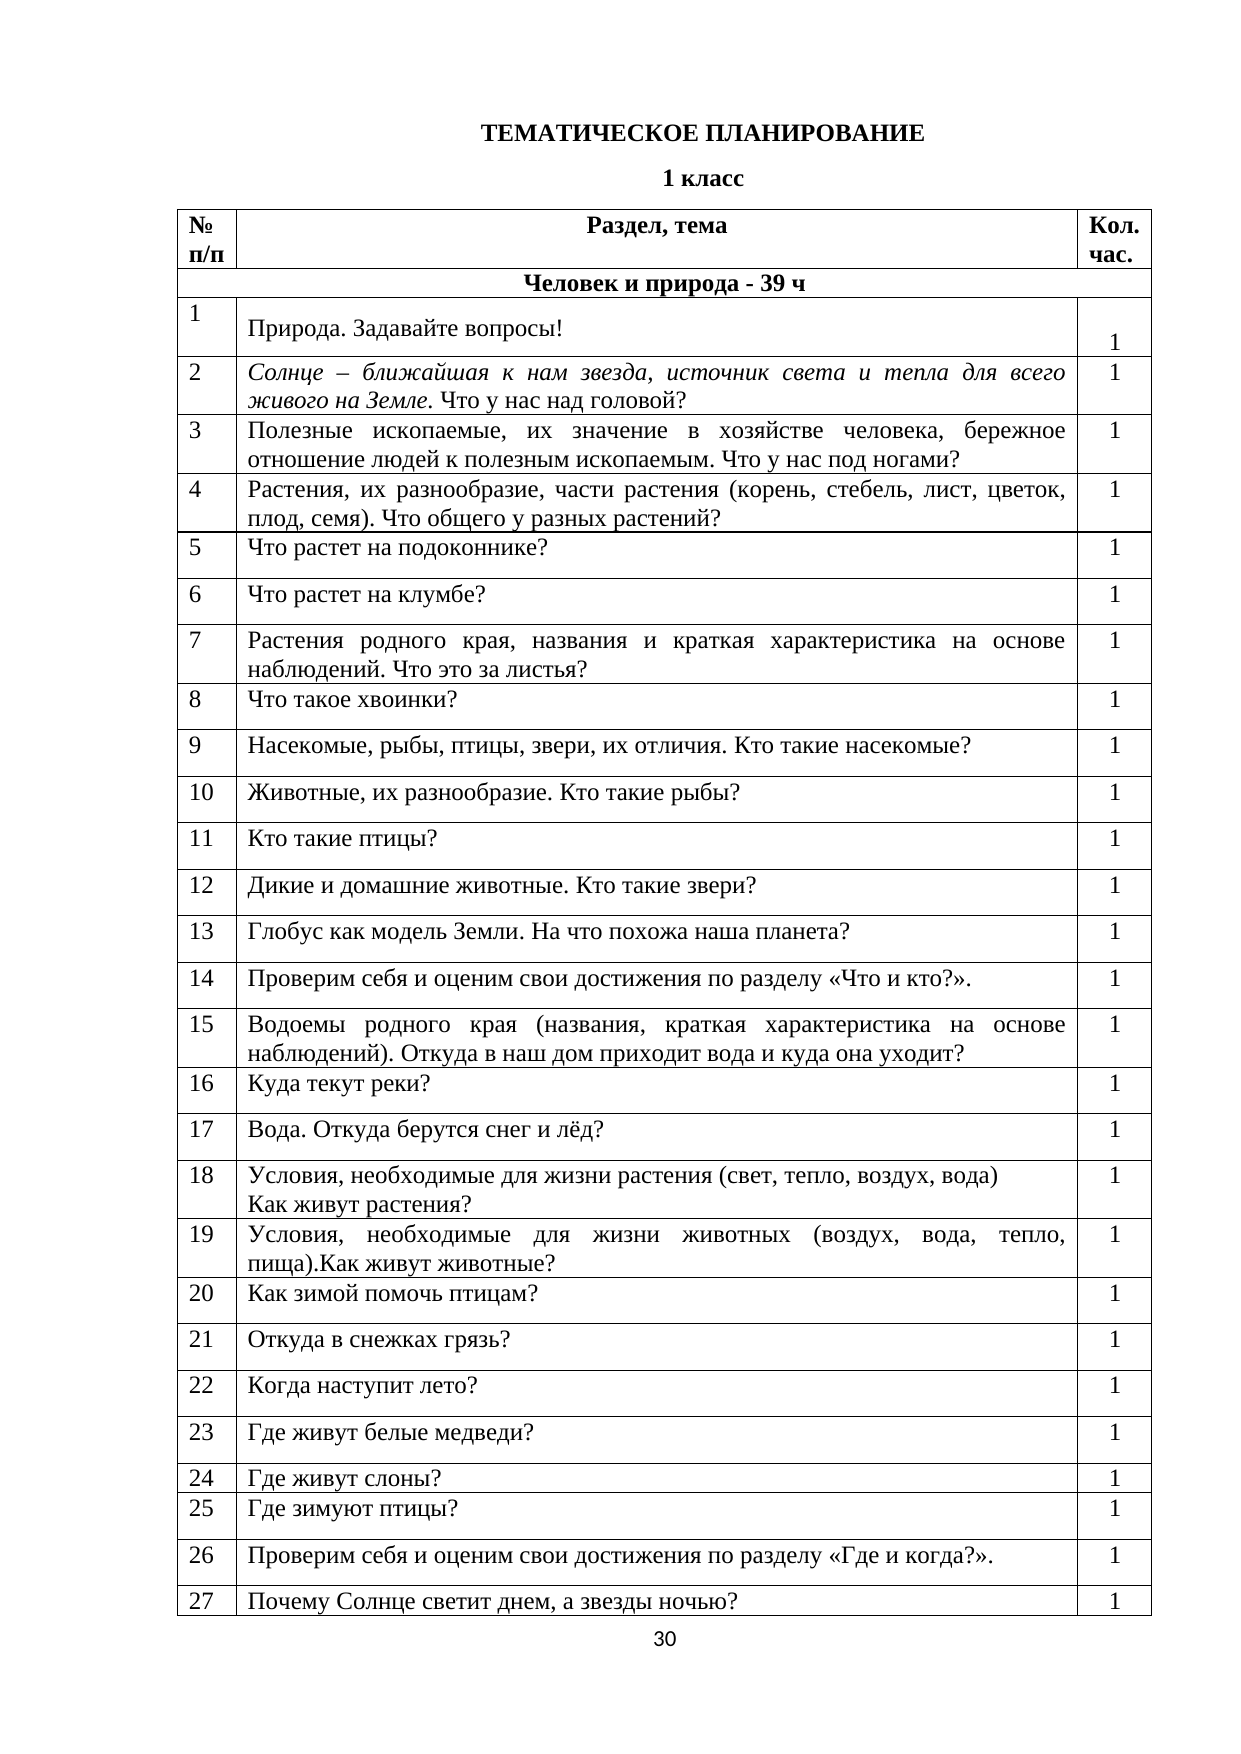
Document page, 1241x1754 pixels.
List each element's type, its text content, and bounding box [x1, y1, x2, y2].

table_cell 24 [178, 1464, 236, 1492]
table_cell 22 [178, 1371, 236, 1416]
table_cell 1 [1078, 1219, 1151, 1277]
table_cell 1 [1078, 777, 1151, 822]
table_cell Животные, их разнообразие. Кто такие рыбы? [237, 777, 1077, 822]
table_cell 1 [1078, 1586, 1151, 1615]
table_cell 1 [1078, 1417, 1151, 1462]
table_cell 7 [178, 625, 236, 683]
table_cell 5 [178, 533, 236, 578]
table_cell 15 [178, 1009, 236, 1067]
table_cell 1 [1078, 1371, 1151, 1416]
table_cell Что растет на подоконнике? [237, 533, 1077, 578]
table_cell 1 [1078, 579, 1151, 624]
table_cell 1 [1078, 474, 1151, 531]
table_cell Природа. Задавайте вопросы! [237, 298, 1077, 356]
table_cell 1 [1078, 1324, 1151, 1369]
table_cell 12 [178, 870, 236, 915]
table_cell 1 [1078, 357, 1151, 414]
table_cell Где живут белые медведи? [237, 1417, 1077, 1462]
table_cell Условия, необходимые для жизни животных (воздух, вода, тепло, пища).Как живут животные? [237, 1219, 1077, 1277]
table_header Кол. час. [1078, 210, 1151, 267]
table_cell 17 [178, 1114, 236, 1159]
table_cell Растения родного края, названия и краткая характеристика на основе наблюдений. Что это за листья? [237, 625, 1077, 683]
table_cell 1 [1078, 1068, 1151, 1113]
table_cell 13 [178, 916, 236, 962]
table_cell 1 [1078, 415, 1151, 473]
table_cell 1 [1078, 1009, 1151, 1067]
table_cell 1 [1078, 1464, 1151, 1492]
text ТЕМАТИЧЕСКОЕ ПЛАНИРОВАНИЕ [177, 118, 1229, 147]
table_cell Где зимуют птицы? [237, 1493, 1077, 1539]
table_cell 10 [178, 777, 236, 822]
table_cell 14 [178, 963, 236, 1008]
table_cell 1 [1078, 823, 1151, 869]
table_cell 26 [178, 1540, 236, 1585]
table_cell 1 [1078, 916, 1151, 962]
table_header Раздел, тема [237, 210, 1077, 267]
table_cell Куда текут реки? [237, 1068, 1077, 1113]
table_cell 1 [1078, 533, 1151, 578]
table_cell 6 [178, 579, 236, 624]
table_cell 1 [1078, 870, 1151, 915]
table_cell 1 [1078, 1540, 1151, 1585]
table_cell 19 [178, 1219, 236, 1277]
table_cell 1 [1078, 1161, 1151, 1218]
table_cell Как зимой помочь птицам? [237, 1278, 1077, 1323]
table_cell 11 [178, 823, 236, 869]
table_cell Растения, их разнообразие, части растения (корень, стебель, лист, цветок, плод, семя). Что общего у разных растений? [237, 474, 1077, 531]
table_cell 16 [178, 1068, 236, 1113]
table_cell 1 [1078, 963, 1151, 1008]
table_cell Что такое хвоинки? [237, 684, 1077, 729]
table_cell 1 [1078, 1278, 1151, 1323]
table_cell 3 [178, 415, 236, 473]
table_cell Человек и природа - 39 ч [178, 269, 1151, 297]
table_cell Глобус как модель Земли. На что похожа наша планета? [237, 916, 1077, 962]
table_cell 9 [178, 730, 236, 776]
table_cell Солнце – ближайшая к нам звезда, источник света и тепла для всего живого на Земле. Что у нас над головой? [237, 357, 1077, 414]
table_cell 1 [1078, 625, 1151, 683]
table_cell Насекомые, рыбы, птицы, звери, их отличия. Кто такие насекомые? [237, 730, 1077, 776]
table_header № п/п [178, 210, 236, 267]
table_cell 27 [178, 1586, 236, 1615]
table_cell 20 [178, 1278, 236, 1323]
table_cell Дикие и домашние животные. Кто такие звери? [237, 870, 1077, 915]
table_cell 1 [178, 298, 236, 356]
table_cell Условия, необходимые для жизни растения (свет, тепло, воздух, вода) Как живут растения? [237, 1161, 1077, 1218]
table_cell 1 [1078, 1493, 1151, 1539]
table_cell 1 [1078, 684, 1151, 729]
table_cell Водоемы родного края (названия, краткая характеристика на основе наблюдений). Откуда в наш дом приходит вода и куда она уходит? [237, 1009, 1077, 1067]
table_cell 2 [178, 357, 236, 414]
table_cell 1 [1078, 730, 1151, 776]
table_cell 21 [178, 1324, 236, 1369]
table_cell Откуда в снежках грязь? [237, 1324, 1077, 1369]
table_cell Полезные ископаемые, их значение в хозяйстве человека, бережное отношение людей к полезным ископаемым. Что у нас под ногами? [237, 415, 1077, 473]
table_cell 23 [178, 1417, 236, 1462]
table_cell 4 [178, 474, 236, 531]
table_cell Кто такие птицы? [237, 823, 1077, 869]
table_cell 25 [178, 1493, 236, 1539]
table_cell Проверим себя и оценим свои достижения по разделу «Что и кто?». [237, 963, 1077, 1008]
table_cell Вода. Откуда берутся снег и лёд? [237, 1114, 1077, 1159]
table_cell 1 [1078, 298, 1151, 356]
table_cell 18 [178, 1161, 236, 1218]
table_cell 8 [178, 684, 236, 729]
text 1 класс [177, 163, 1229, 192]
table_cell Что растет на клумбе? [237, 579, 1077, 624]
table_cell 1 [1078, 1114, 1151, 1159]
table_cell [237, 1586, 1077, 1615]
table_cell Проверим себя и оценим свои достижения по разделу «Где и когда?». [237, 1540, 1077, 1585]
table_cell Где живут слоны? [237, 1464, 1077, 1492]
table_cell Когда наступит лето? [237, 1371, 1077, 1416]
